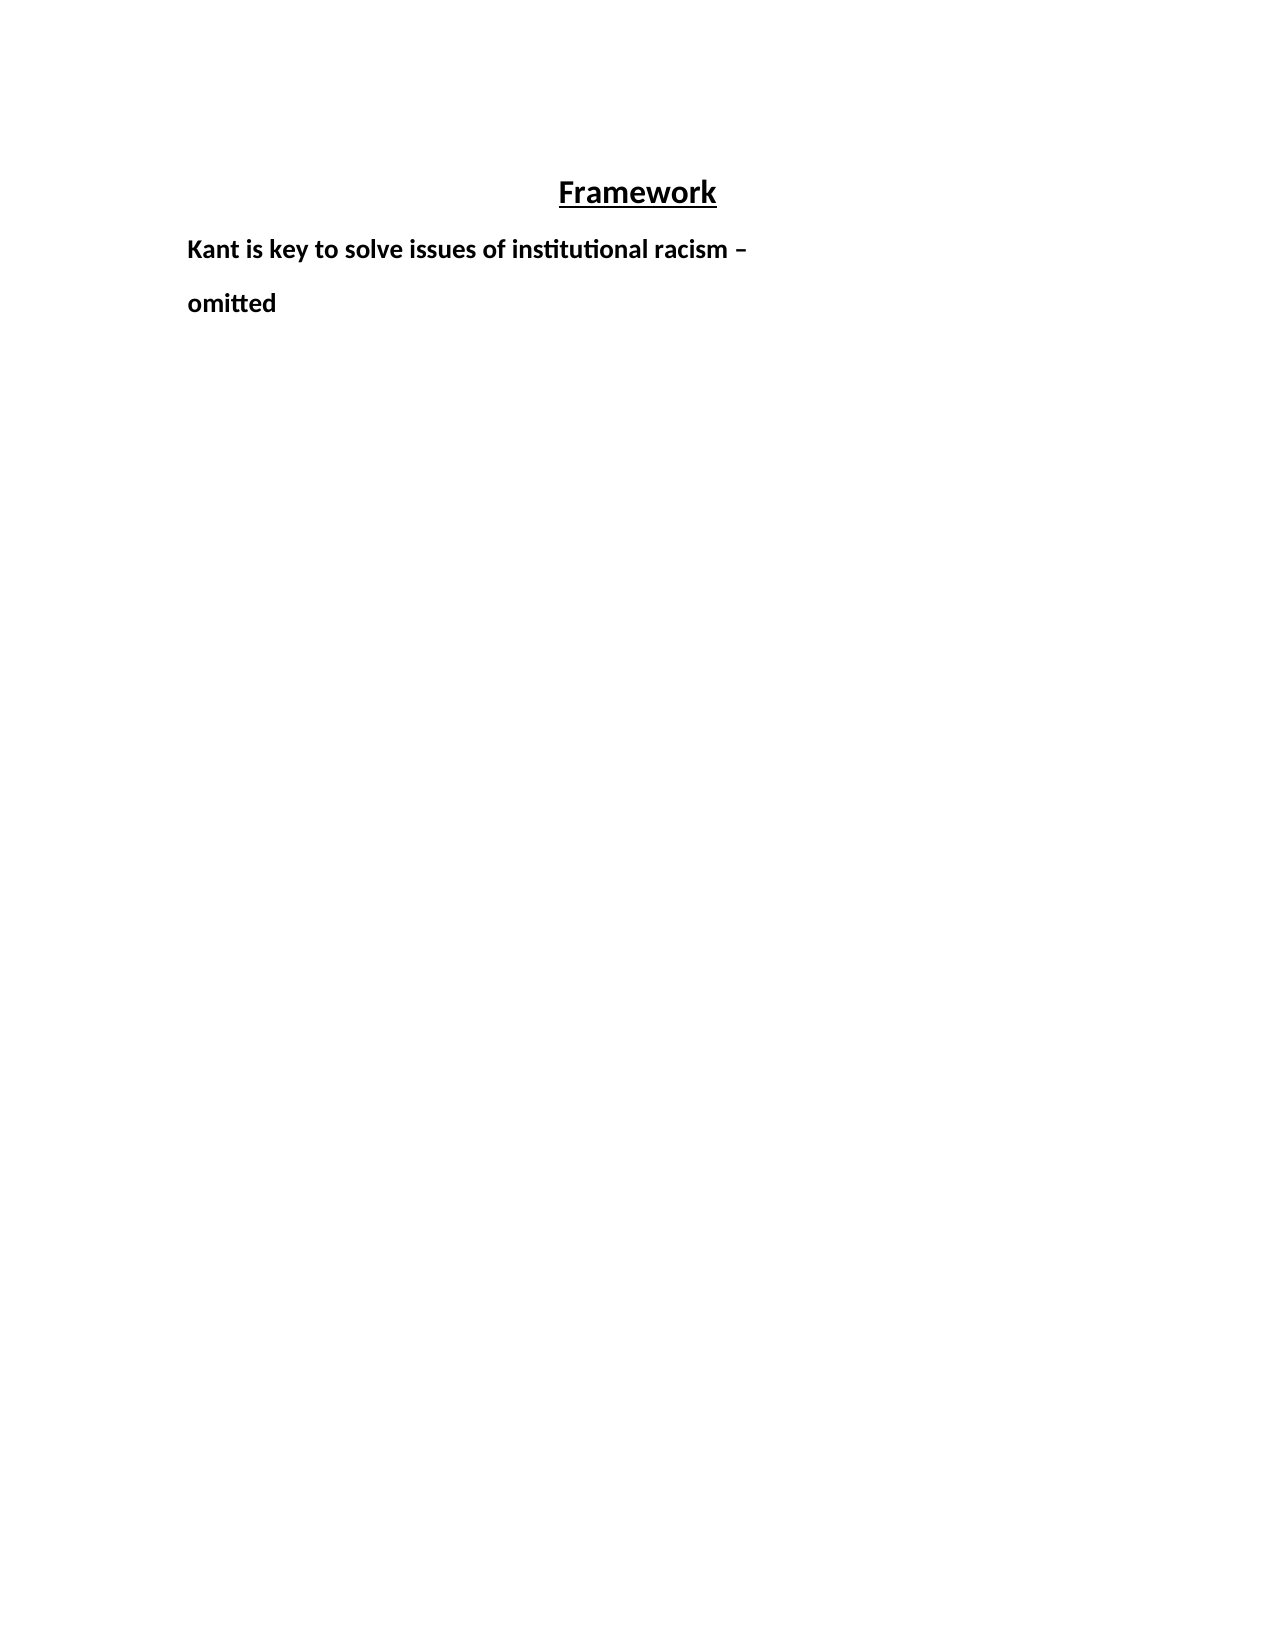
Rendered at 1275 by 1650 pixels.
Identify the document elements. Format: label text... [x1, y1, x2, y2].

subtitle Kant is key to solve issues of institutional racism – [187, 232, 1087, 265]
subtitle Framework [187, 171, 1087, 212]
subtitle omitted [187, 286, 1087, 319]
